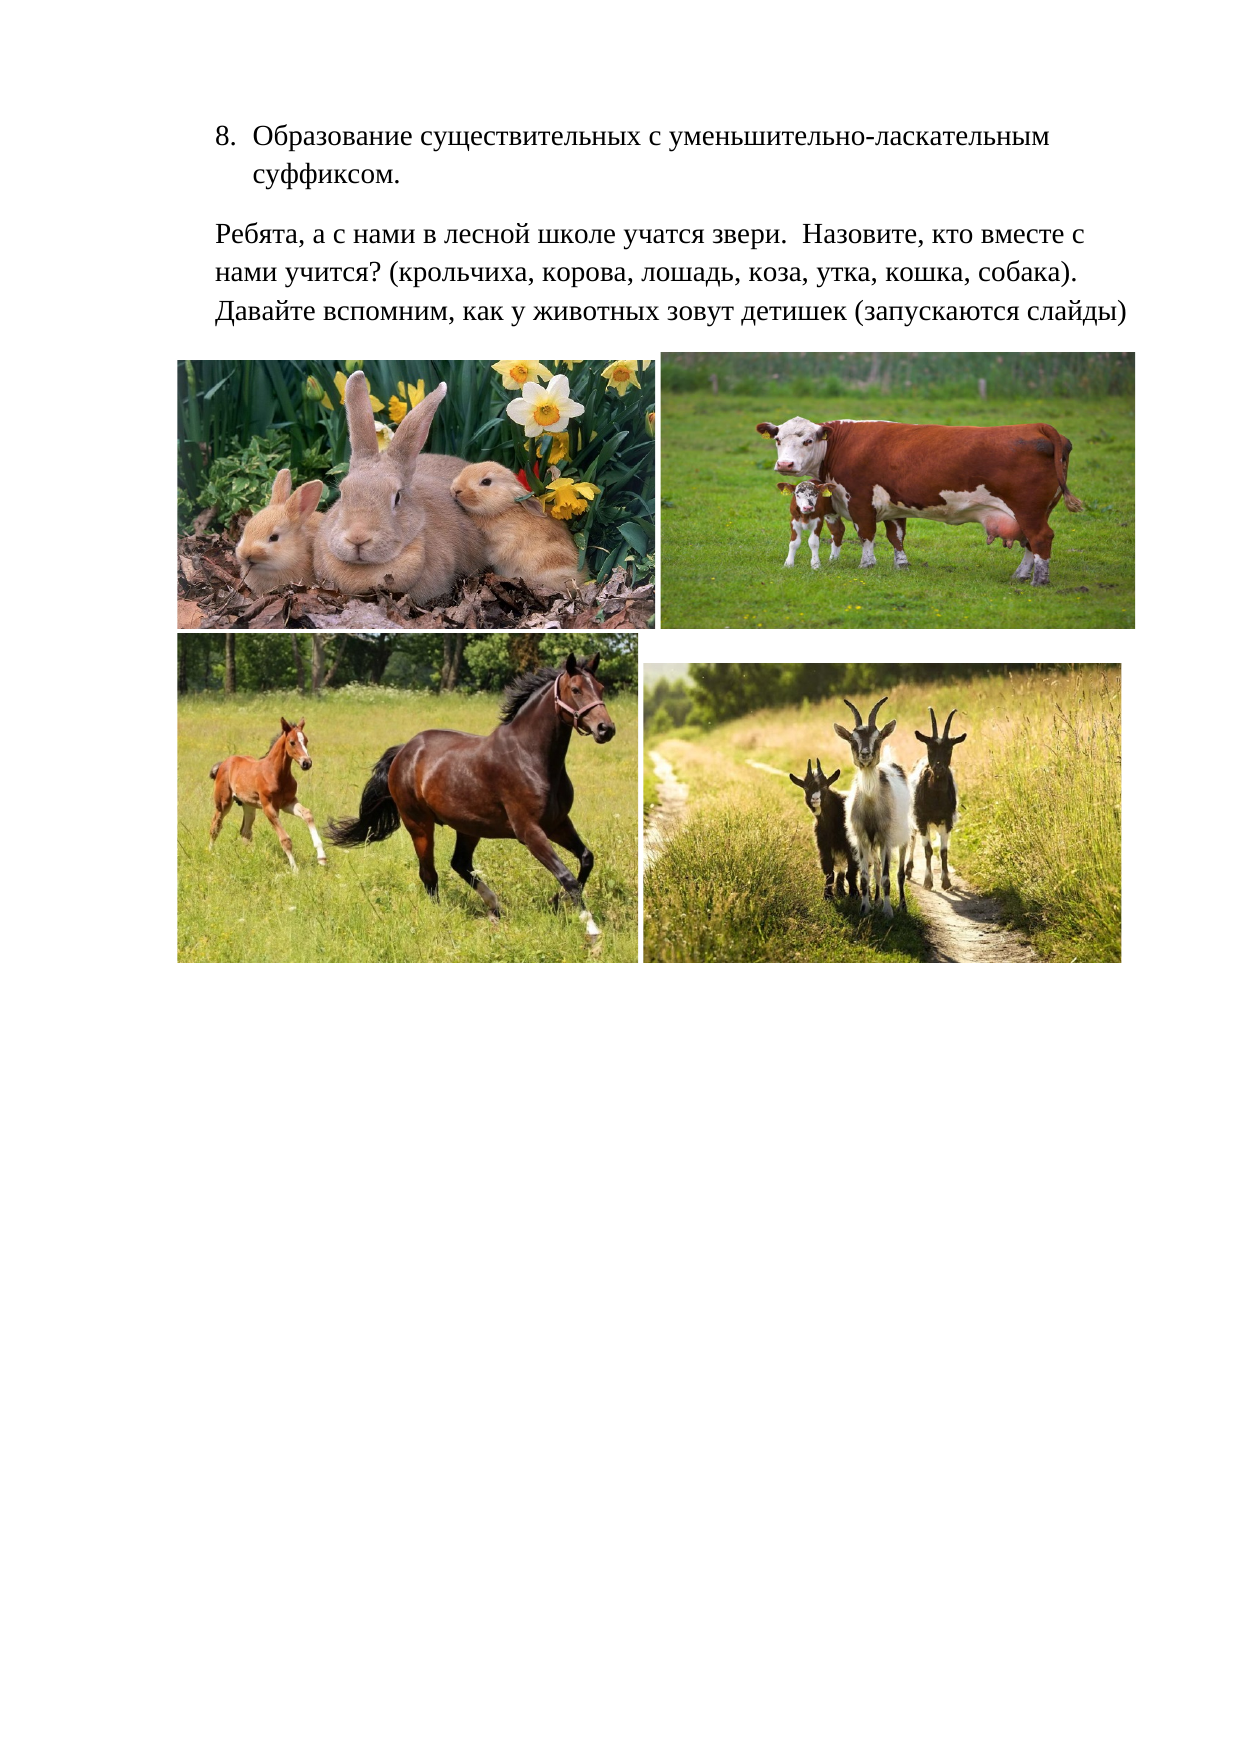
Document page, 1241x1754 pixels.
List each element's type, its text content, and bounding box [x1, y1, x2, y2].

picture [643, 663, 1122, 963]
list Образование существительных с уменьшительно-ласкательным суффиксом. [215, 118, 1152, 190]
text Ребята, а с нами в лесной школе учатся звери. Назовите, кто вместе с нами учится? (крольчиха, корова, лошадь, коза, утка, кошка, собака). Давайте вспомним, как у животных зовут детишек (запускаются слайды) [215, 216, 1152, 327]
picture [660, 352, 1136, 629]
picture [177, 360, 656, 629]
picture [177, 633, 639, 963]
